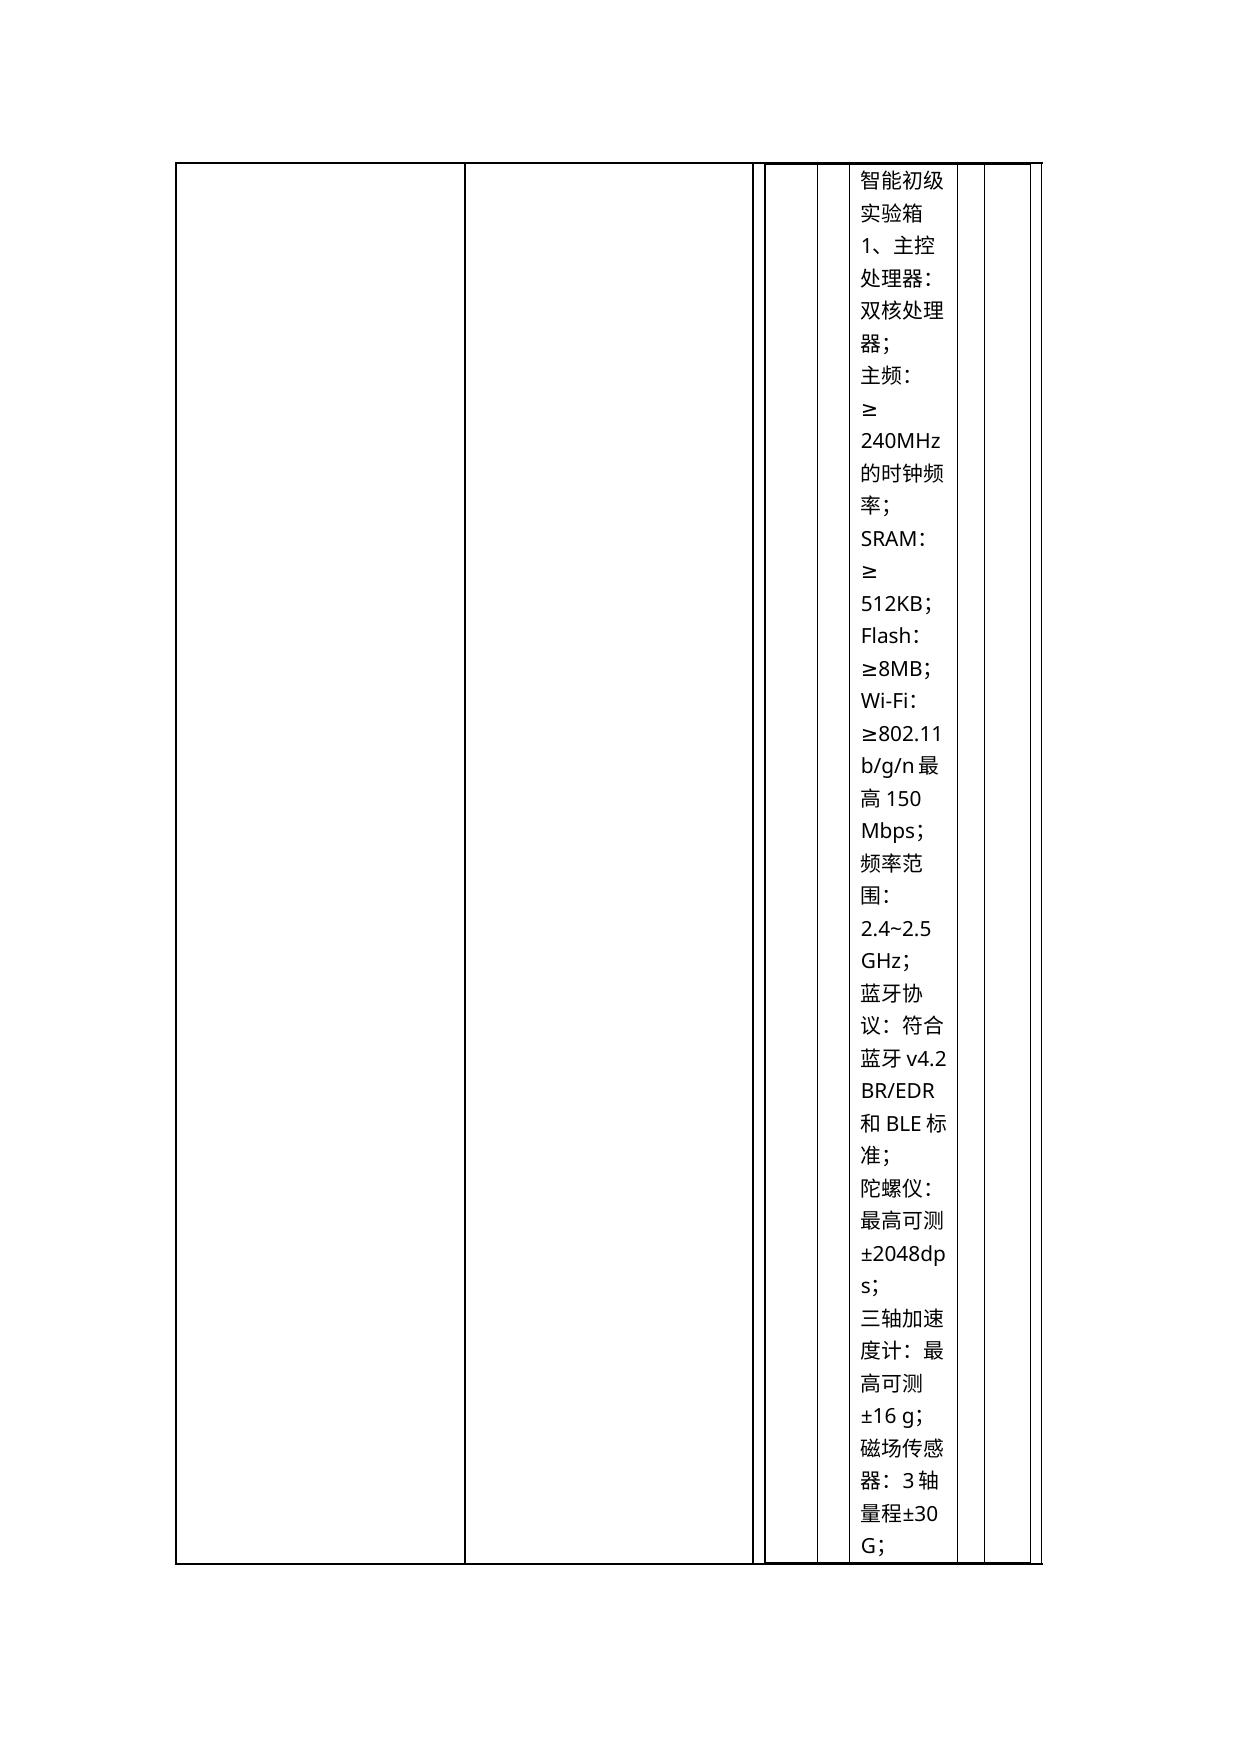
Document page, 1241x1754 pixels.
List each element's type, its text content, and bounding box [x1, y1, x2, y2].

table_cell [818, 165, 849, 1562]
table_cell [1031, 164, 1041, 1563]
table_cell [754, 164, 764, 1563]
table_cell [766, 165, 817, 1562]
table_cell [466, 164, 752, 1563]
table_cell [985, 165, 1030, 1562]
table_cell [958, 165, 984, 1562]
table_cell 1 [177, 164, 464, 1563]
table_cell [850, 165, 957, 1562]
